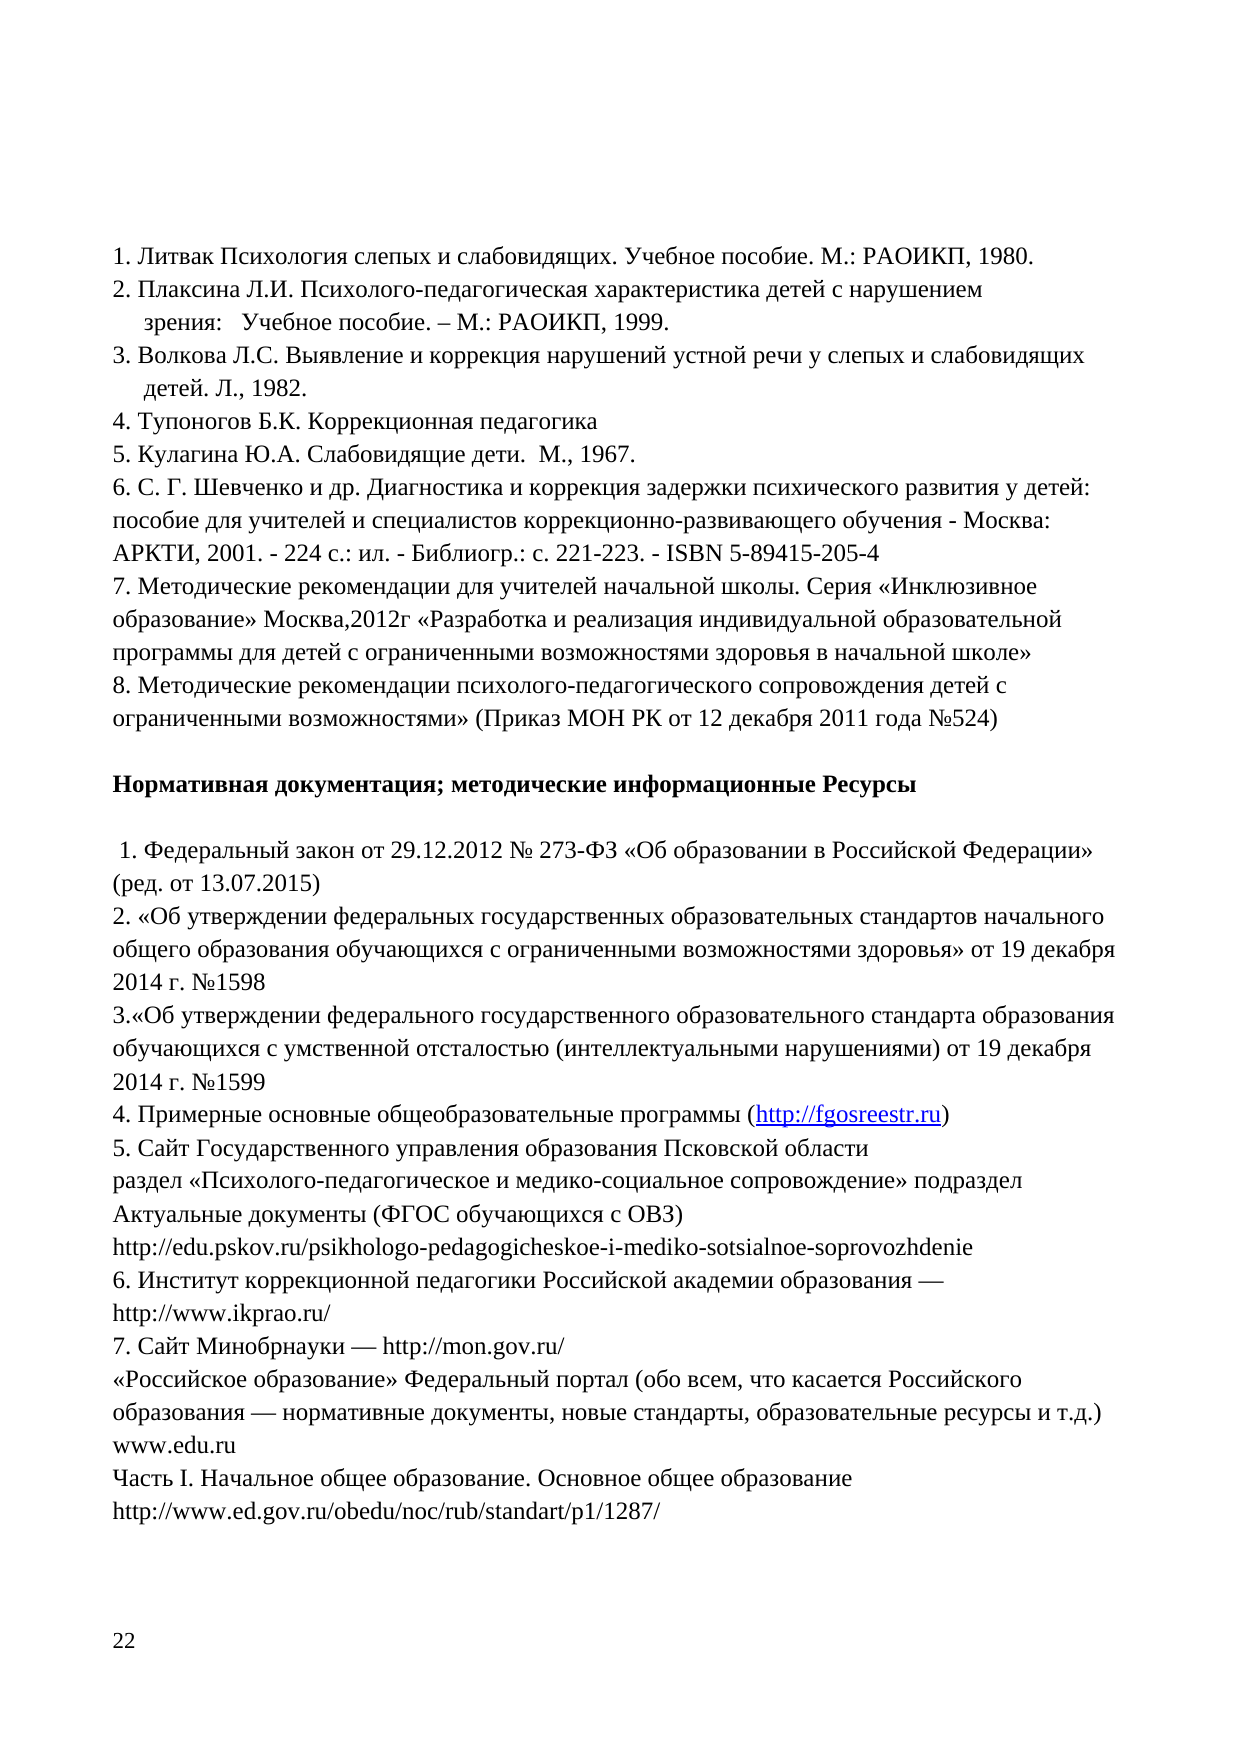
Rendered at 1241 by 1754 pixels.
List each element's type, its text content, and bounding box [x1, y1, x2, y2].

text http://www.ed.gov.ru/obedu/noc/rub/standart/p1/1287/ [112, 1496, 1128, 1524]
text 3. Волкова Л.С. Выявление и коррекция нарушений устной речи у слепых и слабовидящих [112, 340, 1128, 369]
text 3.«Об утверждении федерального государственного образовательного стандарта образования обучающихся с умственной отсталостью (интеллектуальными нарушениями) от 19 декабря 2014 г. №1599 [112, 1001, 1128, 1095]
text 2. Плаксина Л.И. Психолого-педагогическая характеристика детей с нарушением [112, 274, 1128, 303]
text Нормативная документация; методические информационные Ресурсы [112, 769, 1128, 798]
text зрения: Учебное пособие. – М.: РАОИКП, 1999. [112, 307, 1128, 336]
text 7. Сайт Минобрнауки — http://mon.gov.ru/ [112, 1331, 1128, 1359]
text 6. С. Г. Шевченко и др. Диагностика и коррекция задержки психического развития у детей: пособие для учителей и специалистов коррекционно-развивающего обучения - Москва: АРКТИ, 2001. - 224 с.: ил. - Библиогр.: с. 221-223. - ISBN 5-89415-205-4 [112, 472, 1128, 567]
text раздел «Психолого-педагогическое и медико-социальное сопровождение» подраздел Актуальные документы (ФГОС обучающихся с ОВЗ) [112, 1166, 1128, 1227]
text 2. «Об утверждении федеральных государственных образовательных стандартов начального общего образования обучающихся с ограниченными возможностями здоровья» от 19 декабря 2014 г. №1598 [112, 901, 1128, 996]
text «Российское образование» Федеральный портал (обо всем, что касается Российского образования — нормативные документы, новые стандарты, образовательные ресурсы и т.д.) www.edu.ru [112, 1364, 1128, 1458]
text 5. Сайт Государственного управления образования Псковской области [112, 1133, 1128, 1161]
text 5. Кулагина Ю.А. Слабовидящие дети. М., 1967. [112, 439, 1128, 468]
text 1. Литвак Психология слепых и слабовидящих. Учебное пособие. М.: РАОИКП, 1980. [112, 241, 1128, 270]
text http://edu.pskov.ru/psikhologo-pedagogicheskoe-i-mediko-sotsialnoe-soprovozhdenie [112, 1232, 1128, 1260]
text 8. Методические рекомендации психолого-педагогического сопровождения детей с ограниченными возможностями» (Приказ МОН РК от 12 декабря 2011 года №524) [112, 670, 1128, 732]
text 6. Институт коррекционной педагогики Российской академии образования — http://www.ikprao.ru/ [112, 1265, 1128, 1326]
text детей. Л., 1982. [112, 373, 1128, 402]
text 4. Тупоногов Б.К. Коррекционная педагогика [112, 406, 1128, 435]
text 4. Примерные основные общеобразовательные программы (http://fgosreestr.ru) [112, 1099, 1128, 1128]
text Часть I. Начальное общее образование. Основное общее образование [112, 1463, 1128, 1492]
text 1. Федеральный закон от 29.12.2012 № 273-ФЗ «Об образовании в Российской Федерации» (ред. от 13.07.2015) [112, 835, 1128, 897]
text 7. Методические рекомендации для учителей начальной школы. Серия «Инклюзивное образование» Москва,2012г «Разработка и реализация индивидуальной образовательной программы для детей с ограниченными возможностями здоровья в начальной школе» [112, 571, 1128, 666]
